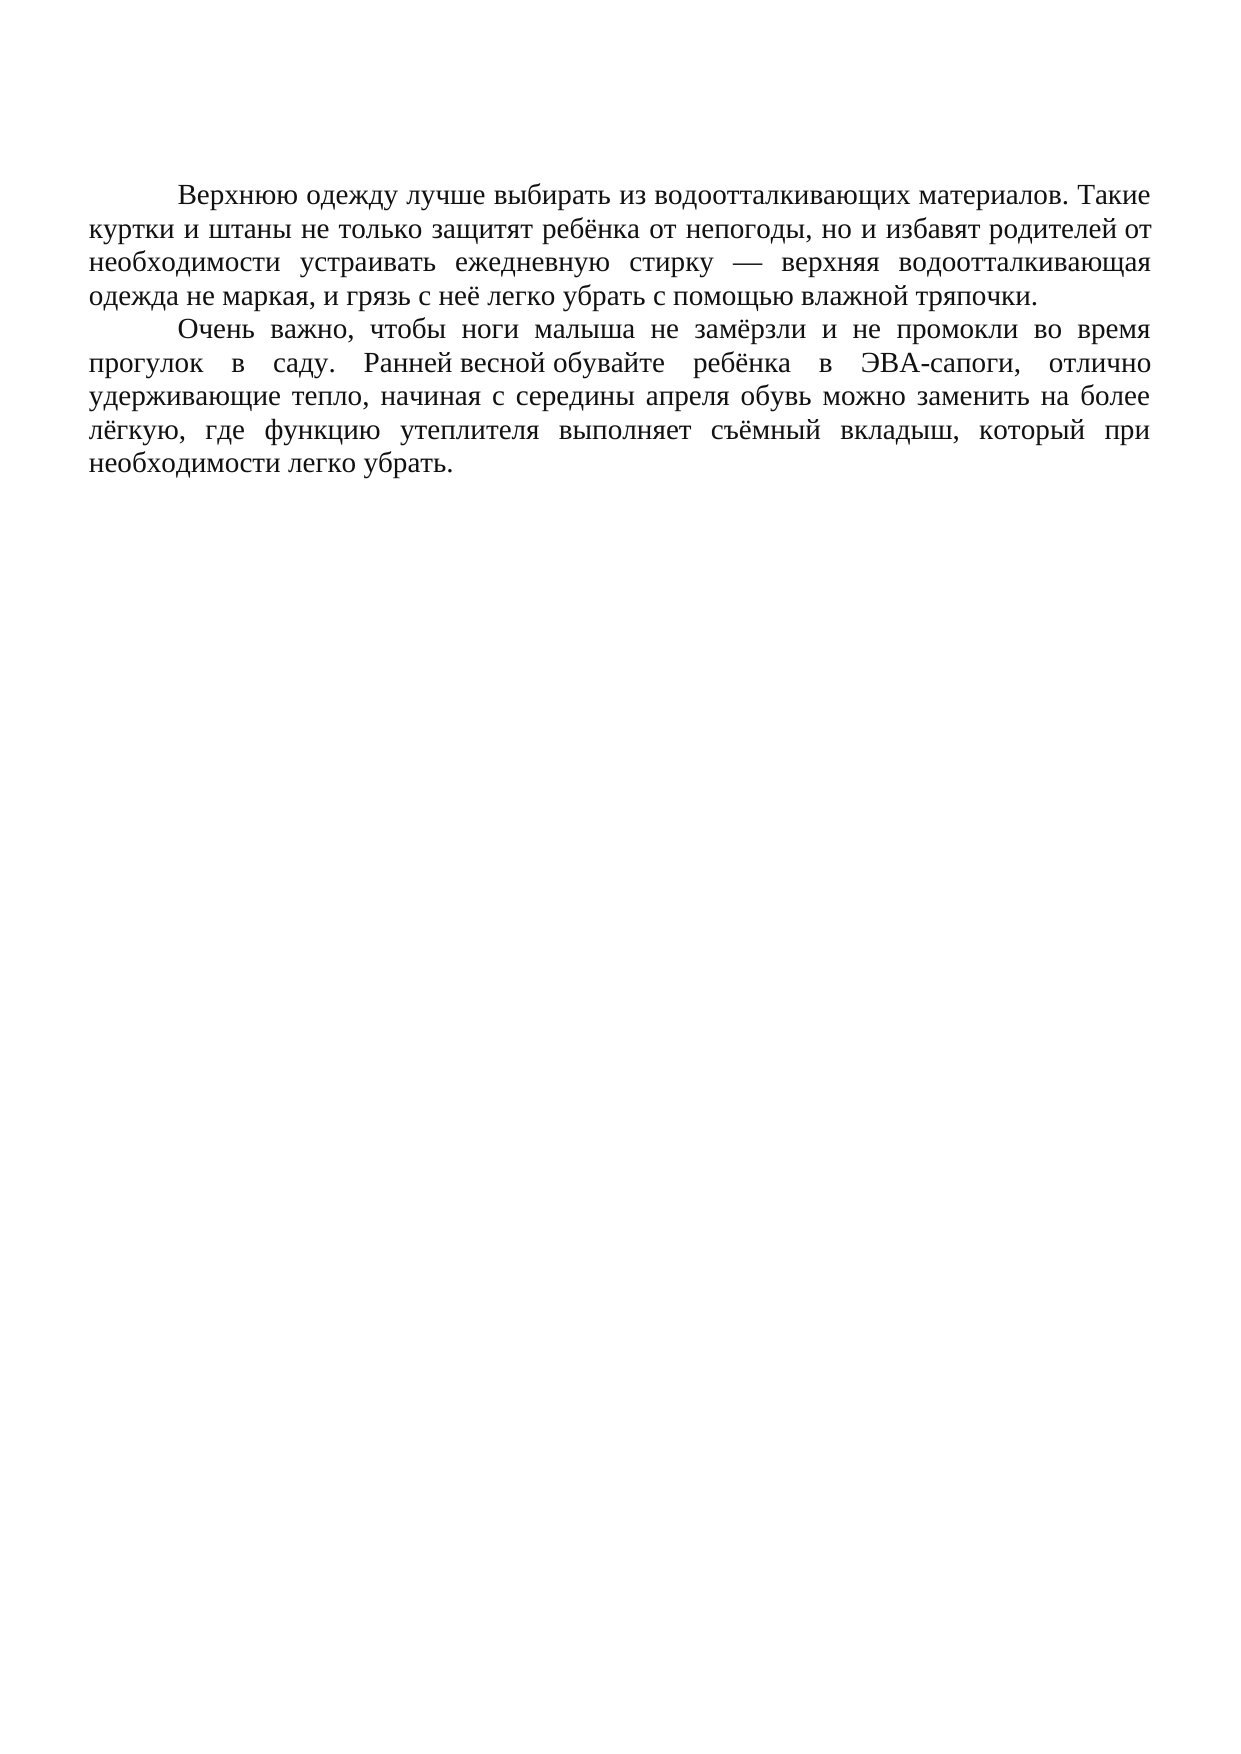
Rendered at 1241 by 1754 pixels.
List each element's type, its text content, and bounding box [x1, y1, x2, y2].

text Очень важно, чтобы ноги малыша не замёрзли и не промокли во время прогулок в саду. Ранней весной обувайте ребёнка в ЭВА-сапоги, отлично удерживающие тепло, начиная с середины апреля обувь можно заменить на более лёгкую, где функцию утеплителя выполняет съёмный вкладыш, который при необходимости легко убрать. [89, 311, 1152, 479]
text Верхнюю одежду лучше выбирать из водоотталкивающих материалов. Такие куртки и штаны не только защитят ребёнка от непогоды, но и избавят родителей от необходимости устраивать ежедневную стирку — верхняя водоотталкивающая одежда не маркая, и грязь с неё легко убрать с помощью влажной тряпочки. [89, 177, 1152, 311]
